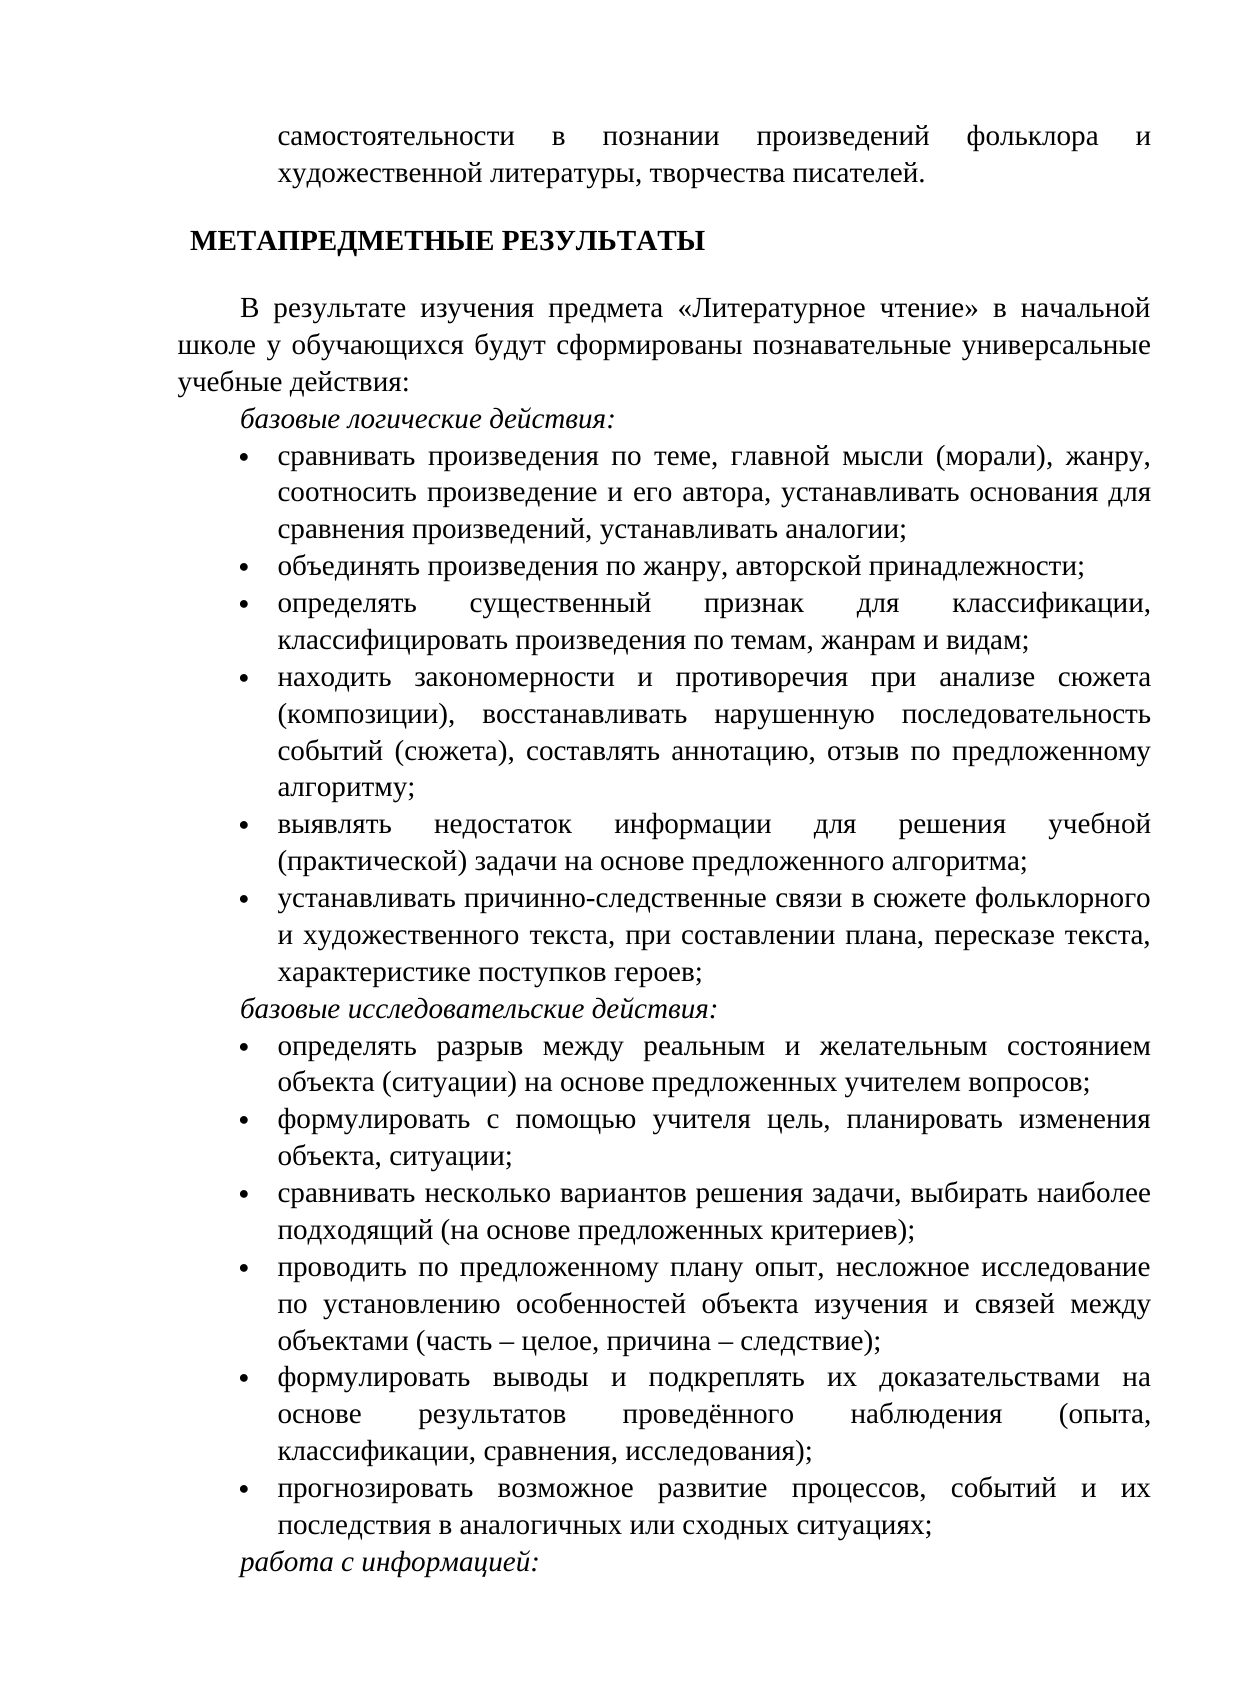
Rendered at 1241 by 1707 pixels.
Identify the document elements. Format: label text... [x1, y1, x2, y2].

text базовые логические действия: [177, 401, 1152, 434]
text работа с информацией: [177, 1544, 1152, 1577]
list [240, 118, 1152, 188]
list формулировать выводы и подкреплять их доказательствами на основе результатов проведённого наблюдения (опыта, классификации, сравнения, исследования); [240, 1359, 1152, 1467]
list выявлять недостаток информации для решения учебной (практической) задачи на основе предложенного алгоритма; [240, 806, 1152, 877]
list сравнивать несколько вариантов решения задачи, выбирать наиболее подходящий (на основе предложенных критериев); [240, 1175, 1152, 1246]
text В результате изучения предмета «Литературное чтение» в начальной школе у обучающихся будут сформированы познавательные универсальные учебные действия: [177, 290, 1152, 397]
list определять существенный признак для классификации, классифицировать произведения по темам, жанрам и видам; [240, 585, 1152, 656]
list формулировать с помощью учителя цель, планировать изменения объекта, ситуации; [240, 1101, 1152, 1172]
list находить закономерности и противоречия при анализе сюжета (композиции), восстанавливать нарушенную последовательность событий (сюжета), составлять аннотацию, отзыв по предложенному алгоритму; [240, 659, 1152, 803]
text базовые исследовательские действия: [177, 991, 1152, 1024]
list объединять произведения по жанру, авторской принадлежности; [240, 548, 1152, 582]
list определять разрыв между реальным и желательным состоянием объекта (ситуации) на основе предложенных учителем вопросов; [240, 1028, 1152, 1098]
text МЕТАПРЕДМЕТНЫЕ РЕЗУЛЬТАТЫ [190, 223, 1152, 256]
list устанавливать причинно-следственные связи в сюжете фольклорного и художественного текста, при составлении плана, пересказе текста, характеристике поступков героев; [240, 880, 1152, 987]
list проводить по предложенному плану опыт, несложное исследование по установлению особенностей объекта изучения и связей между объектами (часть – целое, причина – следствие); [240, 1249, 1152, 1356]
list сравнивать произведения по теме, главной мысли (морали), жанру, соотносить произведение и его автора, устанавливать основания для сравнения произведений, устанавливать аналогии; [240, 438, 1152, 545]
list прогнозировать возможное развитие процессов, событий и их последствия в аналогичных или сходных ситуациях; [240, 1470, 1152, 1541]
